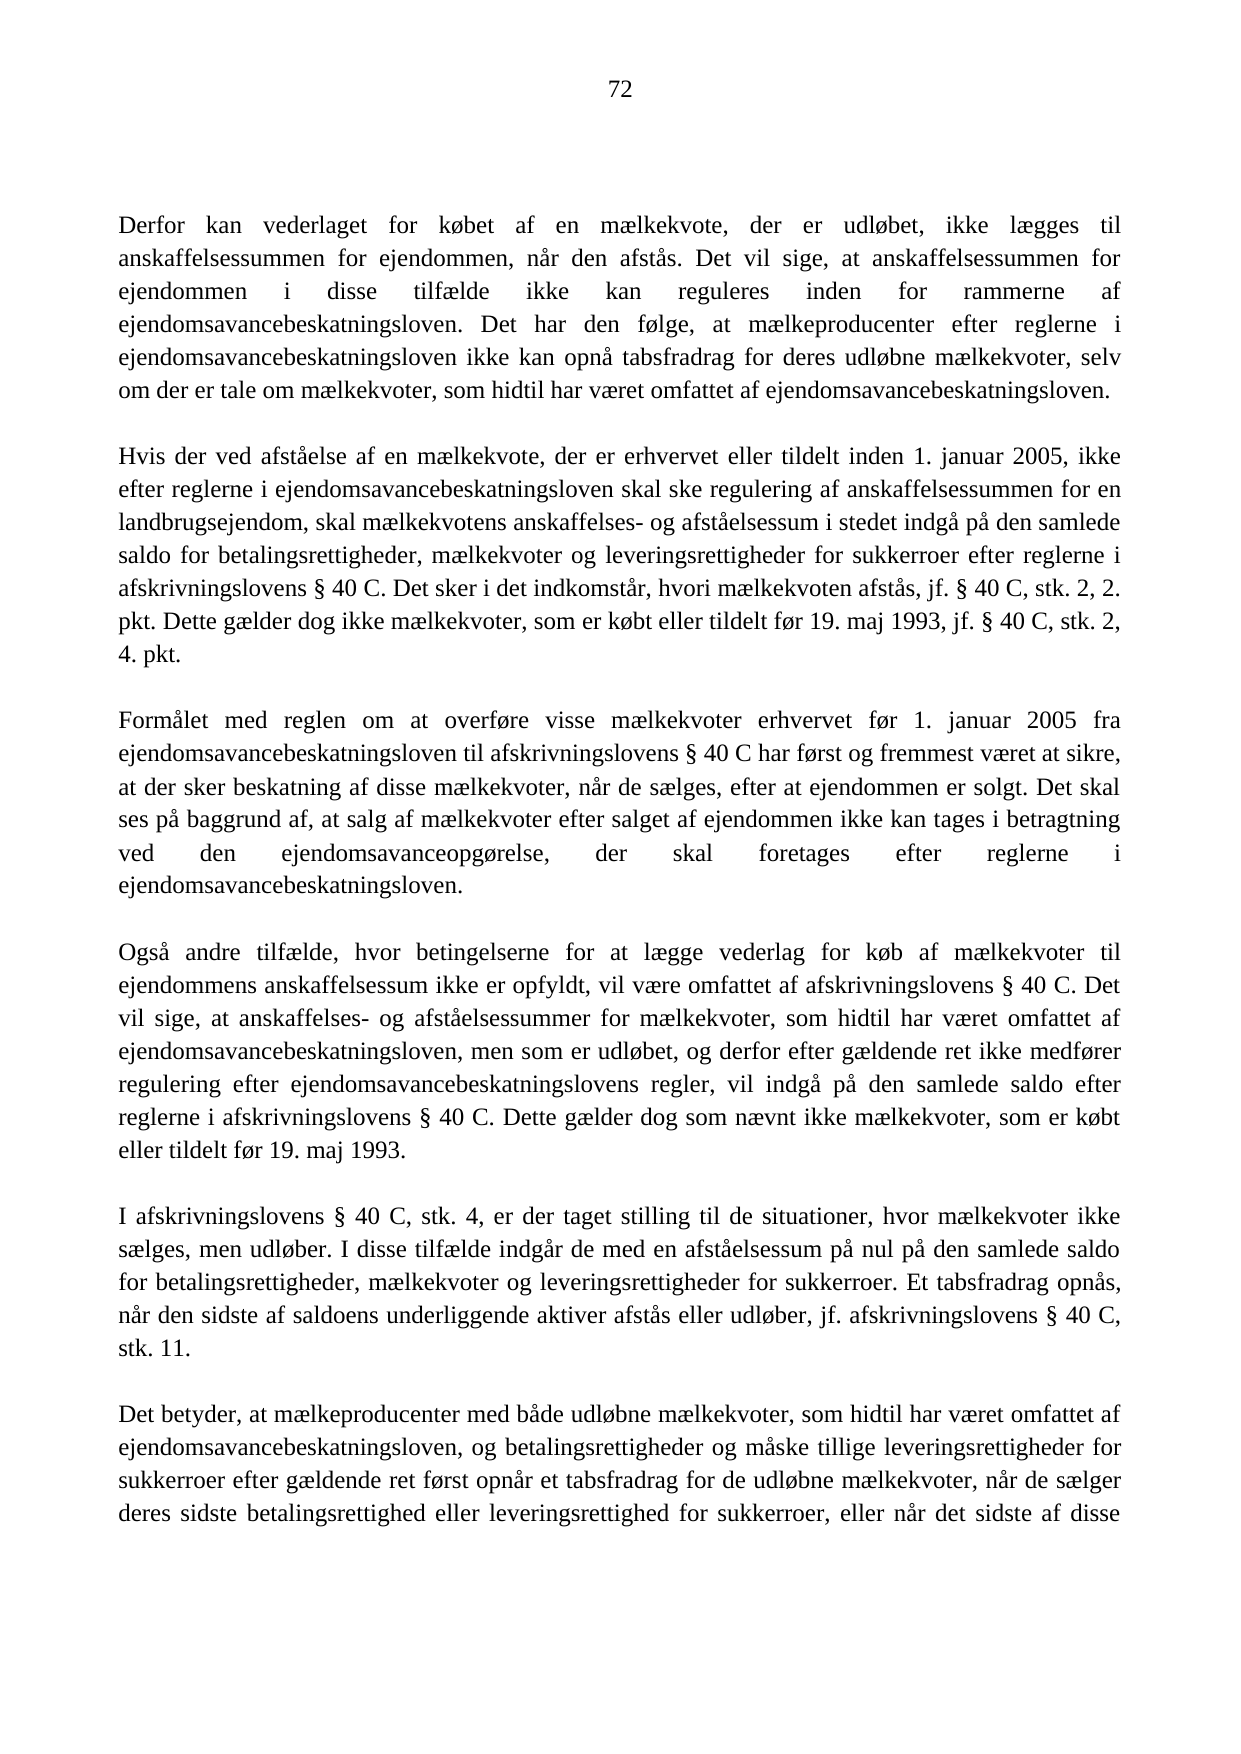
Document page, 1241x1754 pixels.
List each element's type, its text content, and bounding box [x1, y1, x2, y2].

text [118, 1399, 1122, 1527]
text Også andre tilfælde, hvor betingelserne for at lægge vederlag for køb af mælkekvoter til ejendommens anskaffelsessum ikke er opfyldt, vil være omfattet af afskrivningslovens § 40 C. Det vil sige, at anskaffelses- og afståelsessummer for mælkekvoter, som hidtil har været omfattet af ejendomsavancebeskatningsloven, men som er udløbet, og derfor efter gældende ret ikke medfører regulering efter ejendomsavancebeskatningslovens regler, vil indgå på den samlede saldo efter reglerne i afskrivningslovens § 40 C. Dette gælder dog som nævnt ikke mælkekvoter, som er købt eller tildelt før 19. maj 1993. [118, 937, 1122, 1163]
text Hvis der ved afståelse af en mælkekvote, der er erhvervet eller tildelt inden 1. januar 2005, ikke efter reglerne i ejendomsavancebeskatningsloven skal ske regulering af anskaffelsessummen for en landbrugsejendom, skal mælkekvotens anskaffelses- og afståelsessum i stedet indgå på den samlede saldo for betalingsrettigheder, mælkekvoter og leveringsrettigheder for sukkerroer efter reglerne i afskrivningslovens § 40 C. Det sker i det indkomstår, hvori mælkekvoten afstås, jf. § 40 C, stk. 2, 2. pkt. Dette gælder dog ikke mælkekvoter, som er købt eller tildelt før 19. maj 1993, jf. § 40 C, stk. 2, 4. pkt. [118, 441, 1122, 668]
text Formålet med reglen om at overføre visse mælkekvoter erhvervet før 1. januar 2005 fra ejendomsavancebeskatningsloven til afskrivningslovens § 40 C har først og fremmest været at sikre, at der sker beskatning af disse mælkekvoter, når de sælges, efter at ejendommen er solgt. Det skal ses på baggrund af, at salg af mælkekvoter efter salget af ejendommen ikke kan tages i betragtning ved den ejendomsavanceopgørelse, der skal foretages efter reglerne i ejendomsavancebeskatningsloven. [118, 706, 1122, 899]
text Derfor kan vederlaget for købet af en mælkekvote, der er udløbet, ikke lægges til anskaffelsessummen for ejendommen, når den afstås. Det vil sige, at anskaffelsessummen for ejendommen i disse tilfælde ikke kan reguleres inden for rammerne af ejendomsavancebeskatningsloven. Det har den følge, at mælkeproducenter efter reglerne i ejendomsavancebeskatningsloven ikke kan opnå tabsfradrag for deres udløbne mælkekvoter, selv om der er tale om mælkekvoter, som hidtil har været omfattet af ejendomsavancebeskatningsloven. [118, 210, 1122, 404]
text I afskrivningslovens § 40 C, stk. 4, er der taget stilling til de situationer, hvor mælkekvoter ikke sælges, men udløber. I disse tilfælde indgår de med en afståelsessum på nul på den samlede saldo for betalingsrettigheder, mælkekvoter og leveringsrettigheder for sukkerroer. Et tabsfradrag opnås, når den sidste af saldoens underliggende aktiver afstås eller udløber, jf. afskrivningslovens § 40 C, stk. 11. [118, 1201, 1122, 1362]
